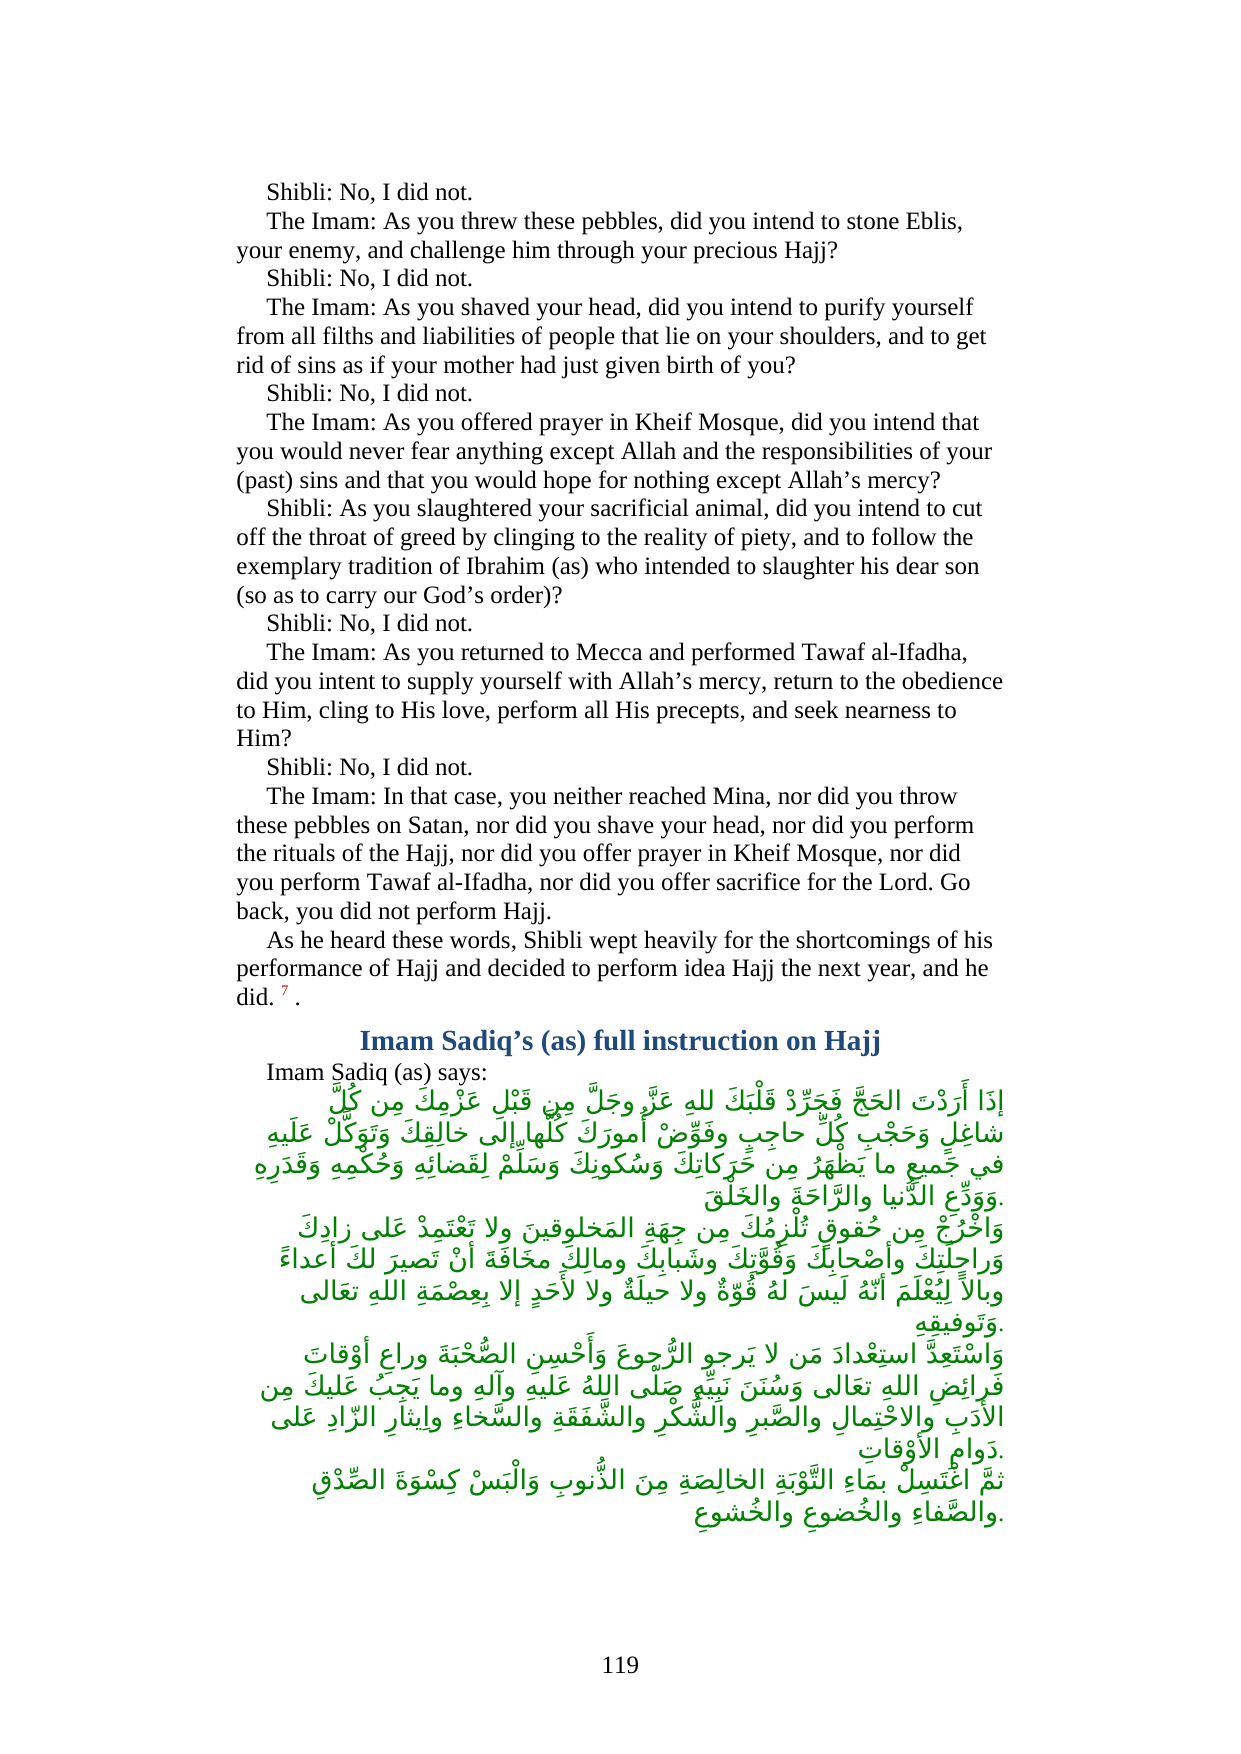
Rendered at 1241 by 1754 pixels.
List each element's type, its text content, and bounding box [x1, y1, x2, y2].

text وَاخْرُجْ مِن حُقوقٍ تُلْزِمُكَ مِن جِهَةِ المَخلوقينَ ولا تَعْتَمِدْ عَلى زادِكَ وَراحِلَتِكَ وأصْحابِكَ وَقُوَّتِكَ وشَبابِكَ ومالِكَ مخَافَةَ أنْ تَصيرَ لكَ أعداءً وبالاً لِيُعْلَمَ أنّهُ لَيسَ لهُ قُوّةٌ ولا حيلَةٌ ولا لأَحَدٍ إلا بِعِصْمَةِ اللهِ تعَالى وَتَوفيقِهِ. [236, 1212, 1004, 1338]
text The Imam: As you shaved your head, did you intend to purify yourself from all filths and liabilities of people that lie on your shoulders, and to get rid of sins as if your mother had just given birth of you? [236, 292, 1004, 378]
text The Imam: As you offered prayer in Kheif Mosque, did you intend that you would never fear anything except Allah and the responsibilities of your (past) sins and that you would hope for nothing except Allah’s mercy? [236, 407, 1004, 493]
text وَاسْتَعِدَّ استِعْدادَ مَن لا يَرجو الرُّجوعَ وَأَحْسِنِ الصُّحْبَةَ وراعِ أوْقاتَ فَرائِضِ اللهِ تعَالى وَسُنَنَ نَبِيِّهِ صَلّى اللهُ عَليهِ وآلهِ وما يَجِبُ عَليكَ مِن الأدَبِ والاحْتِمالِ والصَّبرِ والشُّكْرِ والشَّفَقَةِ والسَّخاءِ واِيثارِ الزّادِ عَلى دَوامِ الأوْقاتِ. [236, 1338, 1004, 1464]
text The Imam: As you threw these pebbles, did you intend to stone Eblis, your enemy, and challenge him through your precious Hajj? [236, 206, 1004, 263]
text Imam Sadiq (as) says: [236, 1057, 1004, 1086]
text Shibli: No, I did not. [236, 378, 1004, 407]
text Shibli: As you slaughtered your sacrificial animal, did you intend to cut off the throat of greed by clinging to the reality of piety, and to follow the exemplary tradition of Ibrahim (as) who intended to slaughter his dear son (so as to carry our God’s order)? [236, 493, 1004, 608]
text Shibli: No, I did not. [236, 752, 1004, 781]
text Shibli: No, I did not. [236, 263, 1004, 292]
subtitle Imam Sadiq’s (as) full instruction on Hajj [236, 1023, 1004, 1057]
text The Imam: In that case, you neither reached Mina, nor did you throw these pebbles on Satan, nor did you shave your head, nor did you perform the rituals of the Hajj, nor did you offer prayer in Kheif Mosque, nor did you perform Tawaf al-Ifadha, nor did you offer sacrifice for the Lord. Go back, you did not perform Hajj. [236, 781, 1004, 925]
text Shibli: No, I did not. [236, 177, 1004, 206]
text Shibli: No, I did not. [236, 608, 1004, 637]
text ثمَّ اغْتَسِلْ بمَاءِ التَّوْبَةِ الخالِصَةِ مِنَ الذُّنوبِ وَالْبَسْ كِسْوَةَ الصِّدْقِ والصَّفاءِ والخُضوعِ والخُشوعِ. [236, 1464, 1004, 1528]
text As he heard these words, Shibli wept heavily for the shortcomings of his performance of Hajj and decided to perform idea Hajj the next year, and he did. 7 . [236, 925, 1004, 1011]
text The Imam: As you returned to Mecca and performed Tawaf al-Ifadha, did you intent to supply yourself with Allah’s mercy, return to the obedience to Him, cling to His love, perform all His precepts, and seek nearness to Him? [236, 637, 1004, 752]
text إذَا أَرَدْتَ الحَجَّ فَجَرِّدْ قَلْبَكَ للهِ عَزَّ وجَلَّ مِن قَبْلِ عَزْمِكَ مِن كُلَّ شاغِلٍ وَحَجْبِ كُلِّ حاجِبٍ وفَوِّضْ أُمورَكَ كُلَّها إلى خالِقِكَ وَتَوَكَّلْ عَلَيهِ في جَميعِ ما يَظْهَرُ مِن حَرَكاتِكَ وَسُكونِكَ وَسَلِّمْ لِقَضائِهِ وَحُكْمِهِ وَقَدَرِهِ وَوَدِّعِ الدُّنيا والرَّاحَةَ والخَلْقَ. [236, 1086, 1004, 1212]
